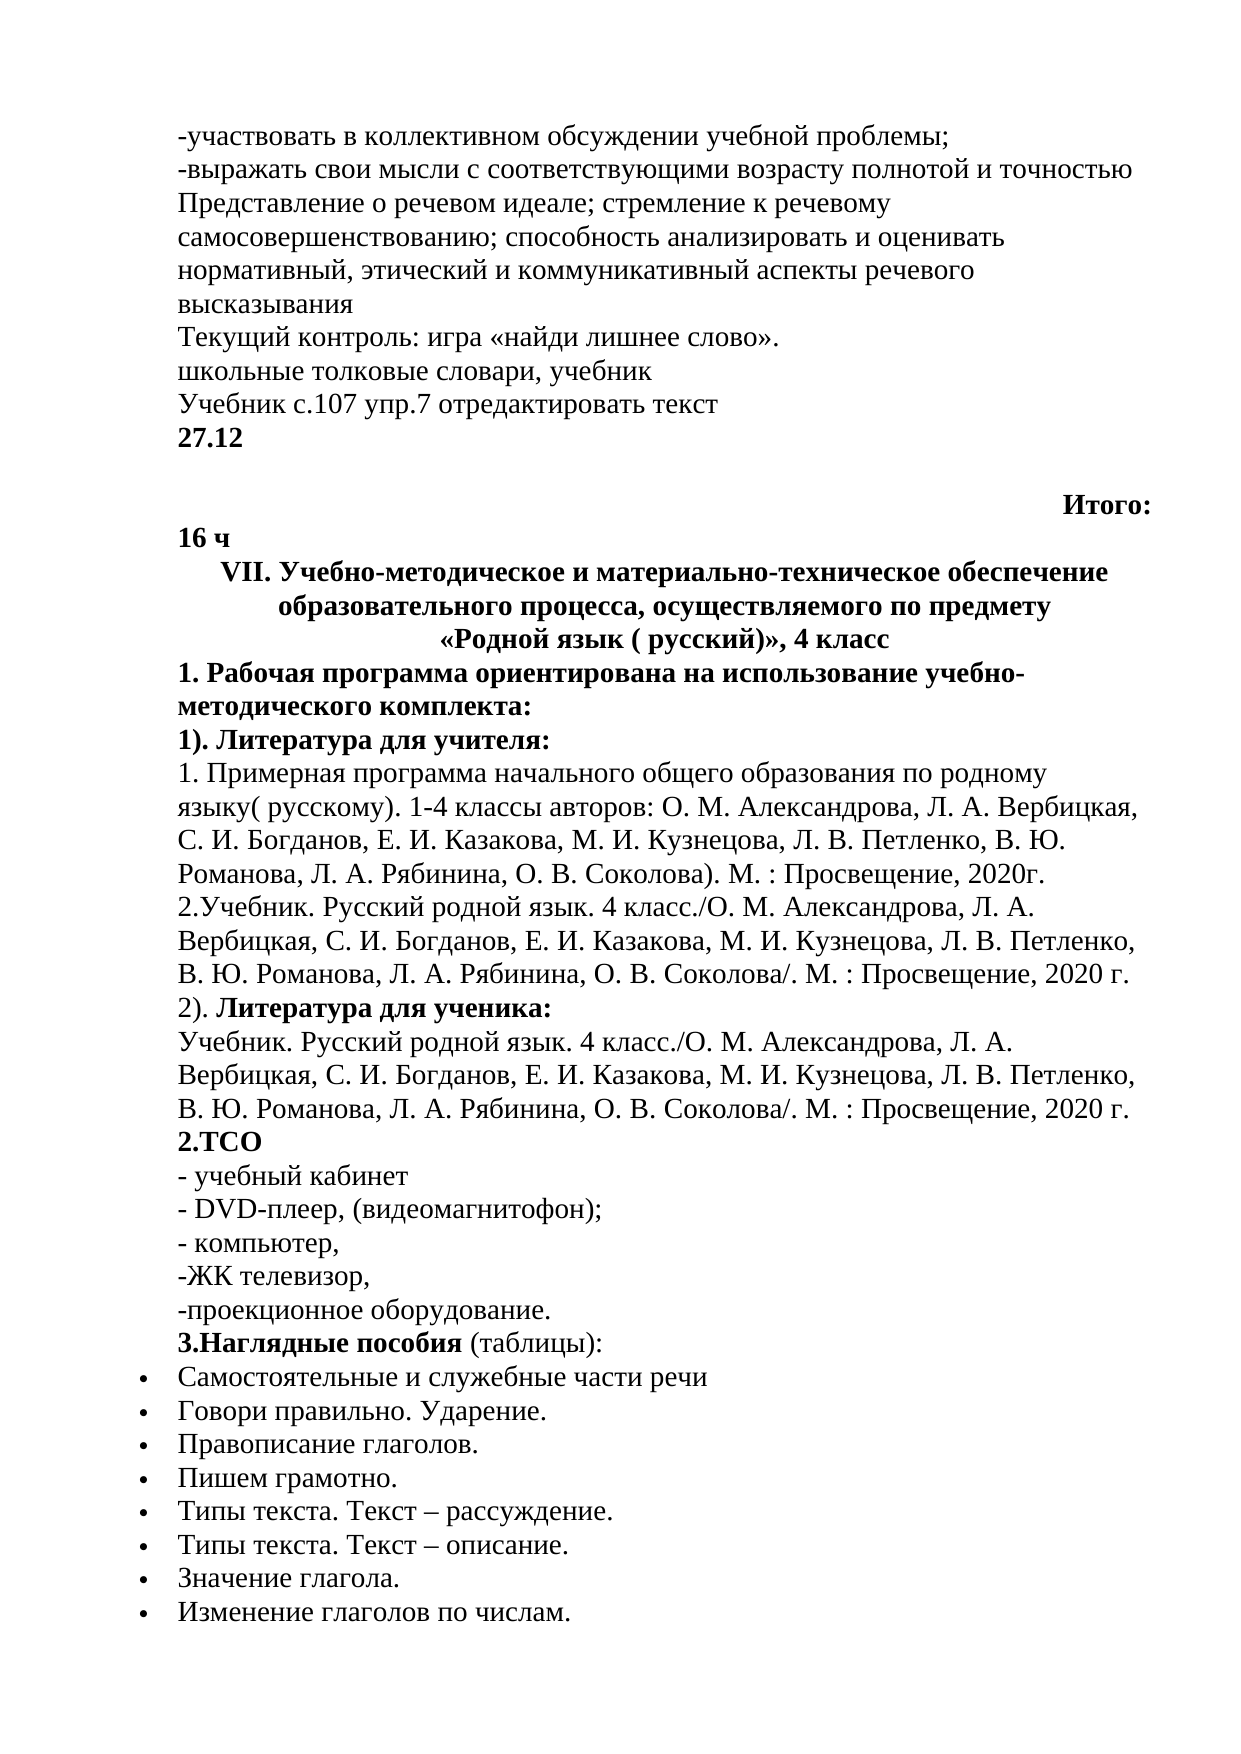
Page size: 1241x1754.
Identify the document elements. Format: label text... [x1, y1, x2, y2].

list Говори правильно. Ударение. [140, 1393, 1152, 1426]
text -ЖК телевизор, [177, 1258, 1152, 1292]
text Учебник. Русский родной язык. 4 класс./О. М. Александрова, Л. А. Вербицкая, С. И. Богданов, Е. И. Казакова, М. И. Кузнецова, Л. В. Петленко, В. Ю. Романова, Л. А. Рябинина, О. В. Соколова/. М. : Просвещение, 2020 г. [177, 1024, 1152, 1124]
text -участвовать в коллективном обсуждении учебной проблемы; [177, 118, 1152, 152]
text 27.12 [177, 420, 1152, 453]
list Правописание глаголов. [140, 1426, 1152, 1460]
text - учебный кабинет [177, 1158, 1152, 1191]
text Текущий контроль: игра «найди лишнее слово». [177, 319, 1152, 353]
text школьные толковые словари, учебник [177, 353, 1152, 386]
text Учебник с.107 упр.7 отредактировать текст [177, 386, 1152, 420]
text - DVD-плеер, (видеомагнитофон); [177, 1191, 1152, 1225]
text 1. Рабочая программа ориентирована на использование учебно-методического комплекта: [177, 655, 1152, 722]
list Пишем грамотно. [140, 1460, 1152, 1493]
text Итого: [177, 487, 1152, 521]
text 1). Литература для учителя: [177, 722, 1152, 755]
text 3.Наглядные пособия (таблицы): [177, 1326, 1152, 1359]
text 2). Литература для ученика: [177, 990, 1152, 1024]
list Изменение глаголов по числам. [140, 1594, 1152, 1627]
list Самостоятельные и служебные части речи [140, 1359, 1152, 1393]
text Представление о речевом идеале; стремление к речевому самосовершенствованию; способность анализировать и оценивать нормативный, этический и коммуникативный аспекты речевого высказывания [177, 185, 1152, 319]
list Значение глагола. [140, 1560, 1152, 1594]
text VII. Учебно-методическое и материально-техническое обеспечение образовательного процесса, осуществляемого по предмету [177, 554, 1152, 621]
text «Родной язык ( русский)», 4 класс [177, 621, 1152, 655]
text 1. Примерная программа начального общего образования по родному языку( русскому). 1-4 классы авторов: О. М. Александрова, Л. А. Вербицкая, С. И. Богданов, Е. И. Казакова, М. И. Кузнецова, Л. В. Петленко, В. Ю. Романова, Л. А. Рябинина, О. В. Соколова). М. : Просвещение, 2020г. [177, 755, 1152, 889]
list Типы текста. Текст – рассуждение. [140, 1493, 1152, 1527]
list Типы текста. Текст – описание. [140, 1527, 1152, 1560]
text -выражать свои мысли с соответствующими возрасту полнотой и точностью [177, 152, 1152, 185]
text - компьютер, [177, 1225, 1152, 1258]
text -проекционное оборудование. [177, 1292, 1152, 1326]
text 16 ч [177, 521, 1152, 554]
text 2.Учебник. Русский родной язык. 4 класс./О. М. Александрова, Л. А. Вербицкая, С. И. Богданов, Е. И. Казакова, М. И. Кузнецова, Л. В. Петленко, В. Ю. Романова, Л. А. Рябинина, О. В. Соколова/. М. : Просвещение, 2020 г. [177, 889, 1152, 990]
text 2.ТСО [177, 1124, 1152, 1158]
